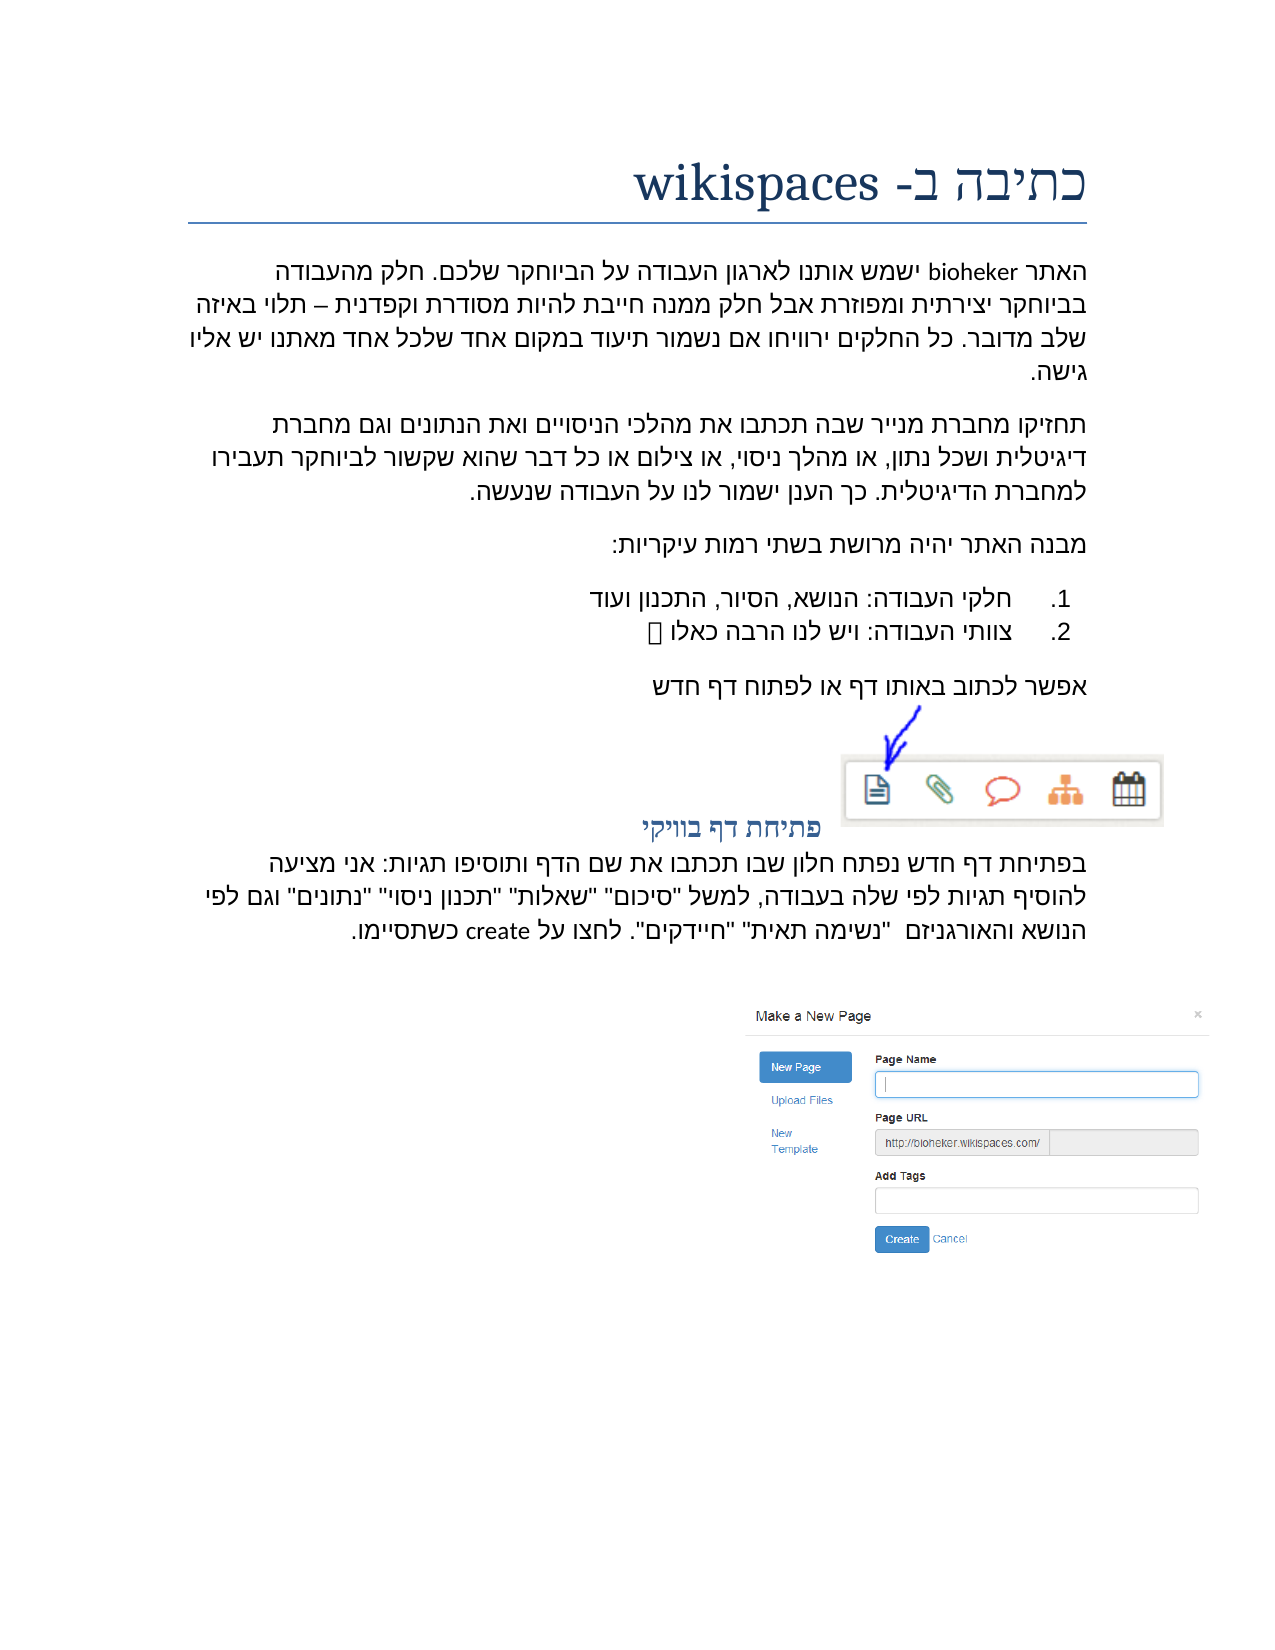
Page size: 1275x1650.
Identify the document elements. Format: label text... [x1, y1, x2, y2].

list צוותי העבודה: ויש לנו הרבה כאלו [187, 617, 1050, 647]
text בפתיחת דף חדש נפתח חלון שבו תכתבו את שם הדף ותוסיפו תגיות: אני מציעה להוסיף תגיות לפי שלה בעבודה, למשל "סיכום" "שאלות" "תכנון ניסוי" "נתונים" וגם לפי הנושא והאורגניזם "נשימה תאית" "חיידקים". לחצו על create כשתסיימו. [187, 849, 1087, 946]
picture [840, 704, 1164, 827]
list חלקי העבודה: הנושא, הסיור, התכנון ועוד [187, 584, 1050, 613]
subtitle פתיחת דף בוויקי [187, 811, 1087, 844]
picture [745, 1000, 1210, 1276]
text תחזיקו מחברת מנייר שבה תכתבו את מהלכי הניסויים ואת הנתונים וגם מחברת דיגיטלית ושכל נתון, או מהלך ניסוי, או צילום או כל דבר שהוא שקשור לביוחקר תעבירו למחברת הדיגיטלית. כך הענן ישמור לנו על העבודה שנעשה. [187, 410, 1087, 505]
text מבנה האתר יהיה מרושת בשתי רמות עיקריות: [187, 530, 1087, 559]
title כתיבה ב- wikispaces [187, 150, 1087, 224]
text האתר bioheker ישמש אותנו לארגון העבודה על הביוחקר שלכם. חלק מהעבודה בביוחקר יצירתית ומפוזרת אבל חלק ממנה חייבת להיות מסודרת וקפדנית – תלוי באיזה שלב מדובר. כל החלקים ירוויחו אם נשמור תיעוד במקום אחד שלכל אחד מאתנו יש אליו גישה. [187, 256, 1087, 385]
text אפשר לכתוב באותו דף או לפתוח דף חדש [187, 672, 1087, 701]
